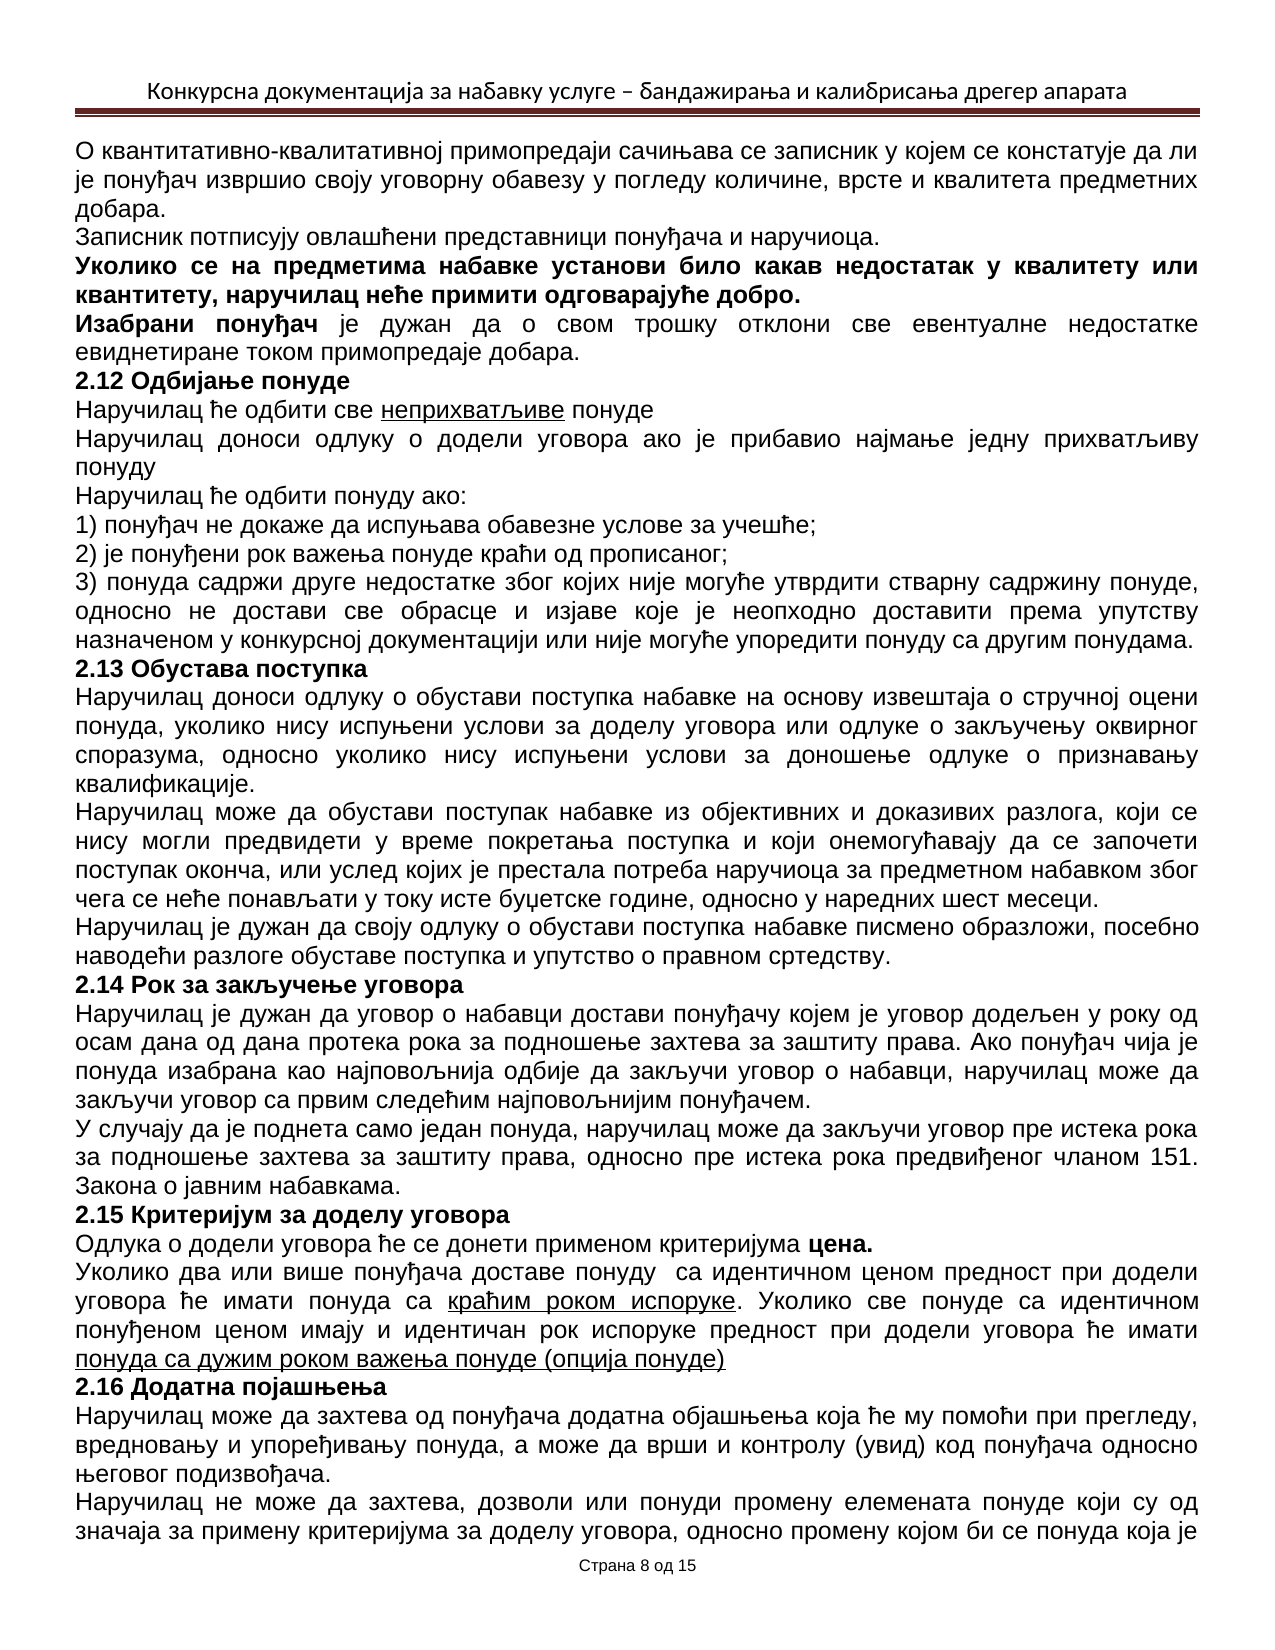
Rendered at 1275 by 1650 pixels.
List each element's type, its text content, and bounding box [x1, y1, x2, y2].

text Изабрани понуђач је дужан да о свом трошку отклони све евентуалне недостатке евиднетиране током примопредаје добара. [75, 309, 1200, 366]
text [75, 1487, 1200, 1545]
text 2.15 Критеријум за доделу уговора [75, 1200, 1200, 1229]
text Наручилац може да захтева од понуђача додатна објашњења која ће му помоћи при прегледу, вредновању и упоређивању понуда, а може да врши и контролу (увид) код понуђача односно његовог подизвођача. [75, 1401, 1200, 1487]
text Наручилац ће одбити све неприхватљиве понуде [75, 395, 1200, 424]
text 2.12 Одбијање понуде [75, 366, 1200, 395]
text 2.16 Додатна појашњења [75, 1372, 1200, 1401]
text 1) понуђач не докаже да испуњава обавезне услове за учешће; [75, 510, 1200, 539]
text Уколико се на предметима набавке установи било какав недостатак у квалитету или квантитету, наручилац неће примити одговарајуће добро. [75, 251, 1200, 309]
text 2.14 Рок за закључење уговора [75, 970, 1200, 999]
text Записник потписују овлашћени представници понуђача и наручиоца. [75, 222, 1200, 251]
text Наручилац је дужан да уговор о набавци достави понуђачу којем је уговор додељен у року од осам дана од дана протека рока за подношење захтева за заштиту права. Ако понуђач чија је понуда изабрана као најповољнија одбије да закључи уговор о набавци, наручилац може да закључи уговор са првим следећим најповољнијим понуђачем. [75, 999, 1200, 1114]
text 3) понуда садржи друге недостатке због којих није могуће утврдити стварну садржину понуде, односно не достави све обрасце и изјаве које је неопходно доставити према упутству назначеном у конкурсној документацији или није могуће упоредити понуду са другим понудама. [75, 567, 1200, 654]
text Наручилац ће одбити понуду ако: [75, 481, 1200, 510]
text 2.13 Обустава поступка [75, 654, 1200, 682]
text О квантитативно-квалитативној примопредаји сачињава се записник у којем се констатује да ли је понуђач извршио своју уговорну обавезу у погледу количине, врсте и квалитета предметних добара. [75, 136, 1200, 222]
text Уколико два или више понуђача доставе понуду са идентичном ценом предност при додели уговора ће имати понуда са краћим роком испоруке. Уколико све понуде са идентичном понуђеном ценом имају и идентичан рок испоруке предност при додели уговора ће имати понуда са дужим роком важења понуде (опција понуде) [75, 1257, 1200, 1372]
text У случају да је поднета само један понуда, наручилац може да закључи уговор пре истека рока за подношење захтева за заштиту права, односно пре истека рока предвиђеног чланом 151. Закона о јавним набавкама. [75, 1114, 1200, 1200]
text 2) је понуђени рок важења понуде краћи од прописаног; [75, 539, 1200, 567]
text Наручилац доноси одлуку о обустави поступка набавке на основу извештаја о стручној оцени понуда, уколико нису испуњени услови за доделу уговора или одлуке о закључењу оквирног споразума, односно уколико нису испуњени услови за доношење одлуке о признавању квалификације. [75, 682, 1200, 797]
text Одлука о додели уговора ће се донети применом критеријума цена. [75, 1229, 1200, 1257]
text Наручилац је дужан да своју одлуку о обустави поступка набавке писмено образложи, посебно наводећи разлоге обуставе поступка и упутство о правном сртедству. [75, 912, 1200, 970]
text Наручилац доноси одлуку о додели уговора ако је прибавио најмање једну прихватљиву понуду [75, 424, 1200, 481]
text Наручилац може да обустави поступак набавке из објективних и доказивих разлога, који се нису могли предвидети у време покретања поступка и који онемогућавају да се започети поступак оконча, или услед којих је престала потреба наручиоца за предметном набавком због чега се неће понављати у току исте буџетске године, односно у наредних шест месеци. [75, 797, 1200, 912]
